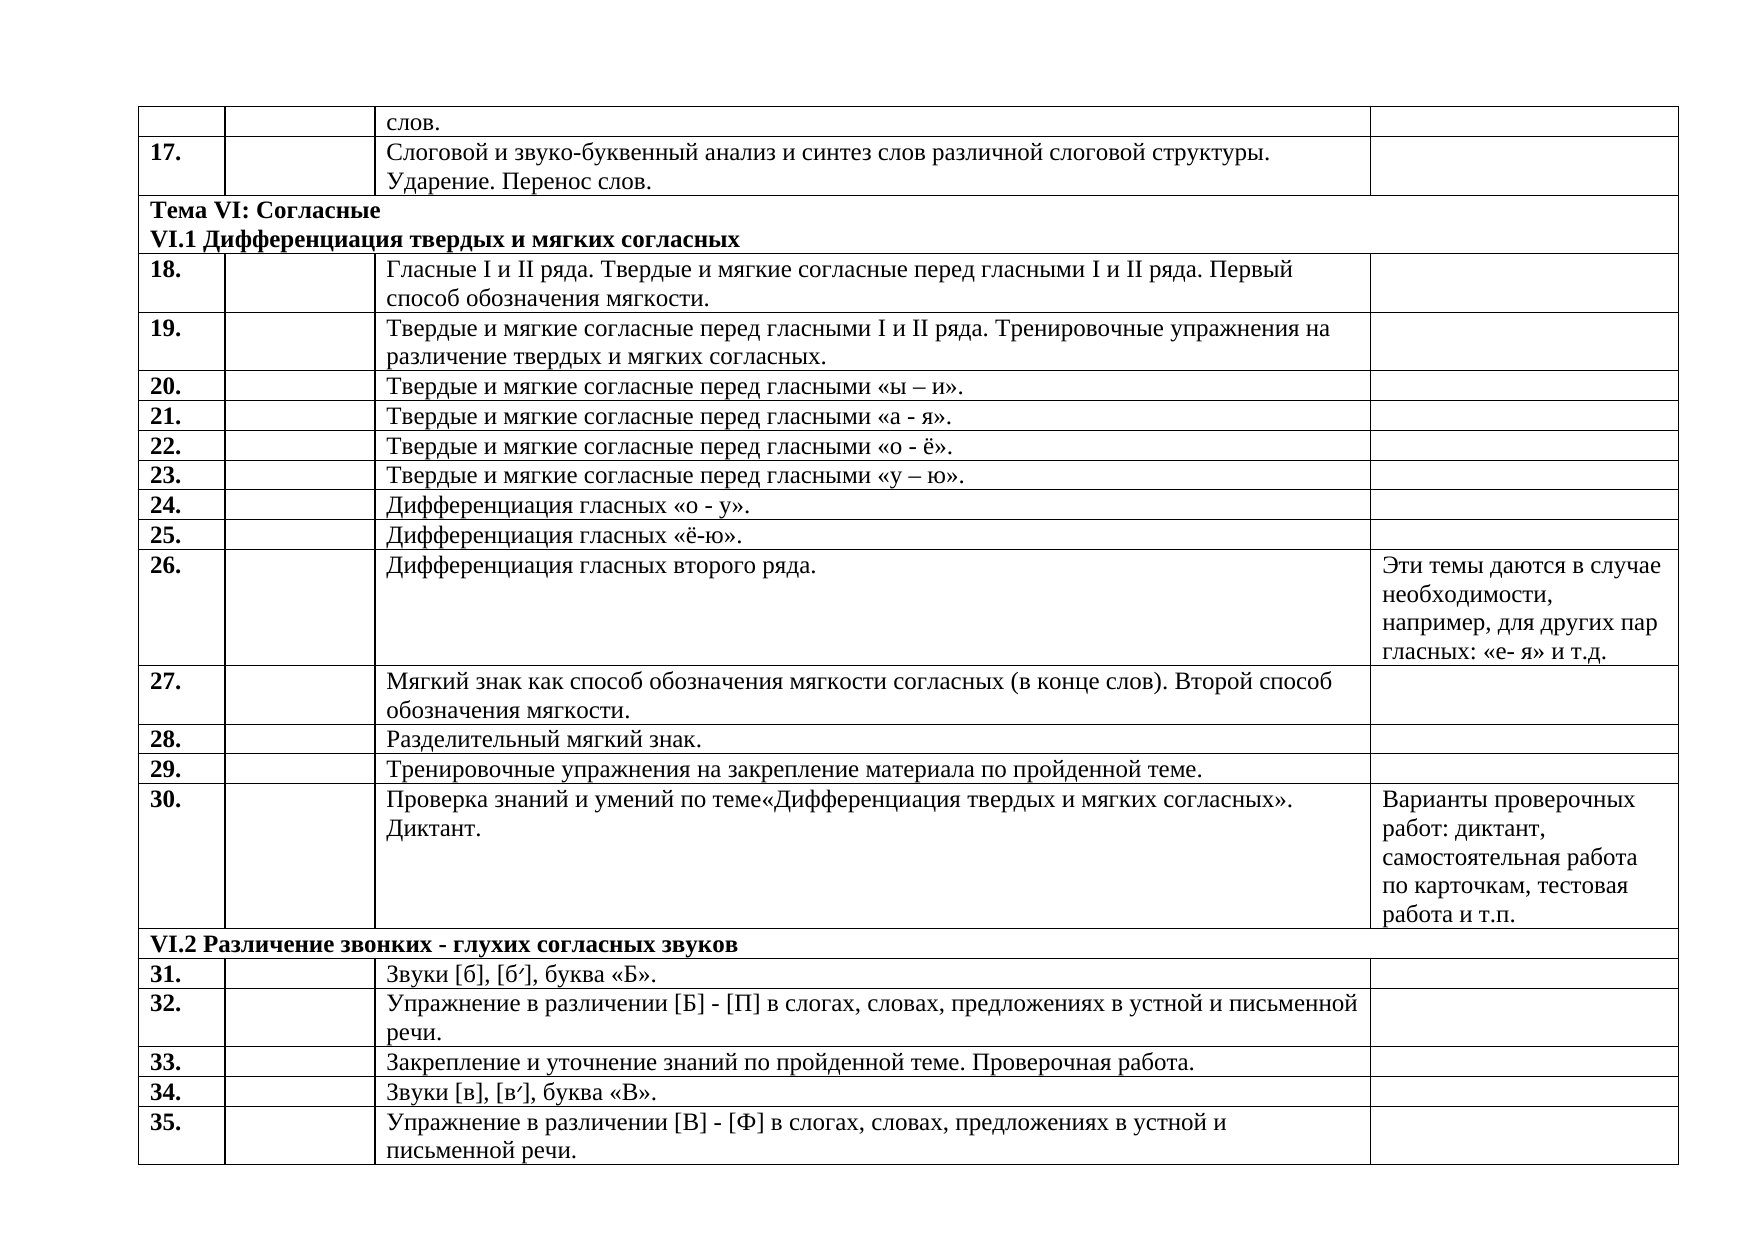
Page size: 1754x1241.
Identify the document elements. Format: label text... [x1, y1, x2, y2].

table_cell [226, 754, 374, 783]
table_cell [139, 1047, 224, 1076]
table_cell Звуки [в], [в׳], буква «В». [376, 1077, 1370, 1106]
table_cell [1371, 666, 1678, 723]
table_cell [1371, 254, 1678, 312]
table_cell Дифференциация гласных «о - у». [376, 490, 1370, 519]
table_cell [139, 107, 224, 136]
table_cell [1371, 461, 1678, 489]
table_cell [226, 137, 374, 194]
table_cell [226, 520, 374, 549]
table_cell Мягкий знак как способ обозначения мягкости согласных (в конце слов). Второй способ обозначения мягкости. [376, 666, 1370, 723]
table_cell [226, 254, 374, 312]
table_cell [1371, 959, 1678, 987]
table_cell [226, 1107, 374, 1164]
table_cell Проверка знаний и умений по теме«Дифференциация твердых и мягких согласных». Диктант. [376, 784, 1370, 928]
table_cell Тренировочные упражнения на закрепление материала по пройденной теме. [376, 754, 1370, 783]
table_cell [139, 959, 224, 987]
table_cell [1371, 371, 1678, 400]
table_cell [139, 784, 224, 928]
table_cell [1371, 1077, 1678, 1106]
table_cell Разделительный мягкий знак. [376, 725, 1370, 753]
table_cell [1371, 137, 1678, 194]
table_cell [226, 313, 374, 370]
table_cell [139, 461, 224, 489]
table_cell [139, 137, 224, 194]
table_cell Упражнение в различении [Б] - [П] в слогах, словах, предложениях в устной и письменной речи. [376, 989, 1370, 1046]
table_cell [226, 1077, 374, 1106]
table_cell Слоговой и звуко-буквенный анализ и синтез слов различной слоговой структуры. Ударение. Перенос слов. [376, 137, 1370, 194]
table_cell [226, 1047, 374, 1076]
table_cell [139, 254, 224, 312]
table_cell [139, 313, 224, 370]
table_cell Тема VI: Согласные VI.1 Дифференциация твердых и мягких согласных [139, 196, 1678, 253]
table_cell Твердые и мягкие согласные перед гласными «а - я». [376, 401, 1370, 430]
table_cell [1371, 107, 1678, 136]
table_cell [139, 666, 224, 723]
table_cell Гласные I и II ряда. Твердые и мягкие согласные перед гласными I и II ряда. Первый способ обозначения мягкости. [376, 254, 1370, 312]
table_cell [139, 490, 224, 519]
table_cell [226, 959, 374, 987]
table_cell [376, 1047, 1370, 1076]
table_cell [226, 989, 374, 1046]
table_cell [139, 1077, 224, 1106]
table_cell Твердые и мягкие согласные перед гласными «ы – и». [376, 371, 1370, 400]
table_cell [226, 490, 374, 519]
table_cell [139, 725, 224, 753]
table_cell Дифференциация гласных второго ряда. [376, 550, 1370, 665]
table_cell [376, 107, 1370, 136]
table_cell Звуки [б], [б׳], буква «Б». [376, 959, 1370, 987]
table_cell Дифференциация гласных «ё-ю». [376, 520, 1370, 549]
table_cell Варианты проверочных работ: диктант, самостоятельная работа по карточкам, тестовая работа и т.п. [1371, 784, 1678, 928]
table_cell Твердые и мягкие согласные перед гласными I и II ряда. Тренировочные упражнения на различение твердых и мягких согласных. [376, 313, 1370, 370]
table_cell [139, 754, 224, 783]
table_cell [139, 431, 224, 459]
table_cell [1371, 313, 1678, 370]
table_cell [1371, 401, 1678, 430]
table_cell [1371, 431, 1678, 459]
table_cell [139, 371, 224, 400]
table_cell [1371, 1047, 1678, 1076]
table_cell [1371, 520, 1678, 549]
table_cell Твердые и мягкие согласные перед гласными «о - ё». [376, 431, 1370, 459]
table_cell [1371, 490, 1678, 519]
table_cell Эти темы даются в случае необходимости, например, для других пар гласных: «е- я» и т.д. [1371, 550, 1678, 665]
table_cell [139, 401, 224, 430]
table_cell [226, 725, 374, 753]
table_cell Упражнение в различении [В] - [Ф] в слогах, словах, предложениях в устной и письменной речи. [376, 1107, 1370, 1164]
table_cell [226, 431, 374, 459]
table_cell [139, 550, 224, 665]
table_cell [226, 401, 374, 430]
table_cell [226, 107, 374, 136]
table_cell [226, 461, 374, 489]
table_cell [139, 520, 224, 549]
table_cell [226, 371, 374, 400]
table_cell [226, 666, 374, 723]
table_cell [1371, 725, 1678, 753]
table_cell [226, 784, 374, 928]
table_cell [1371, 989, 1678, 1046]
table_cell [1371, 1107, 1678, 1164]
table_cell VI.2 Различение звонких - глухих согласных звуков [139, 929, 1678, 958]
table_cell [139, 989, 224, 1046]
table_cell [139, 1107, 224, 1164]
table_cell Твердые и мягкие согласные перед гласными «у – ю». [376, 461, 1370, 489]
table_cell [1371, 754, 1678, 783]
table_cell [226, 550, 374, 665]
